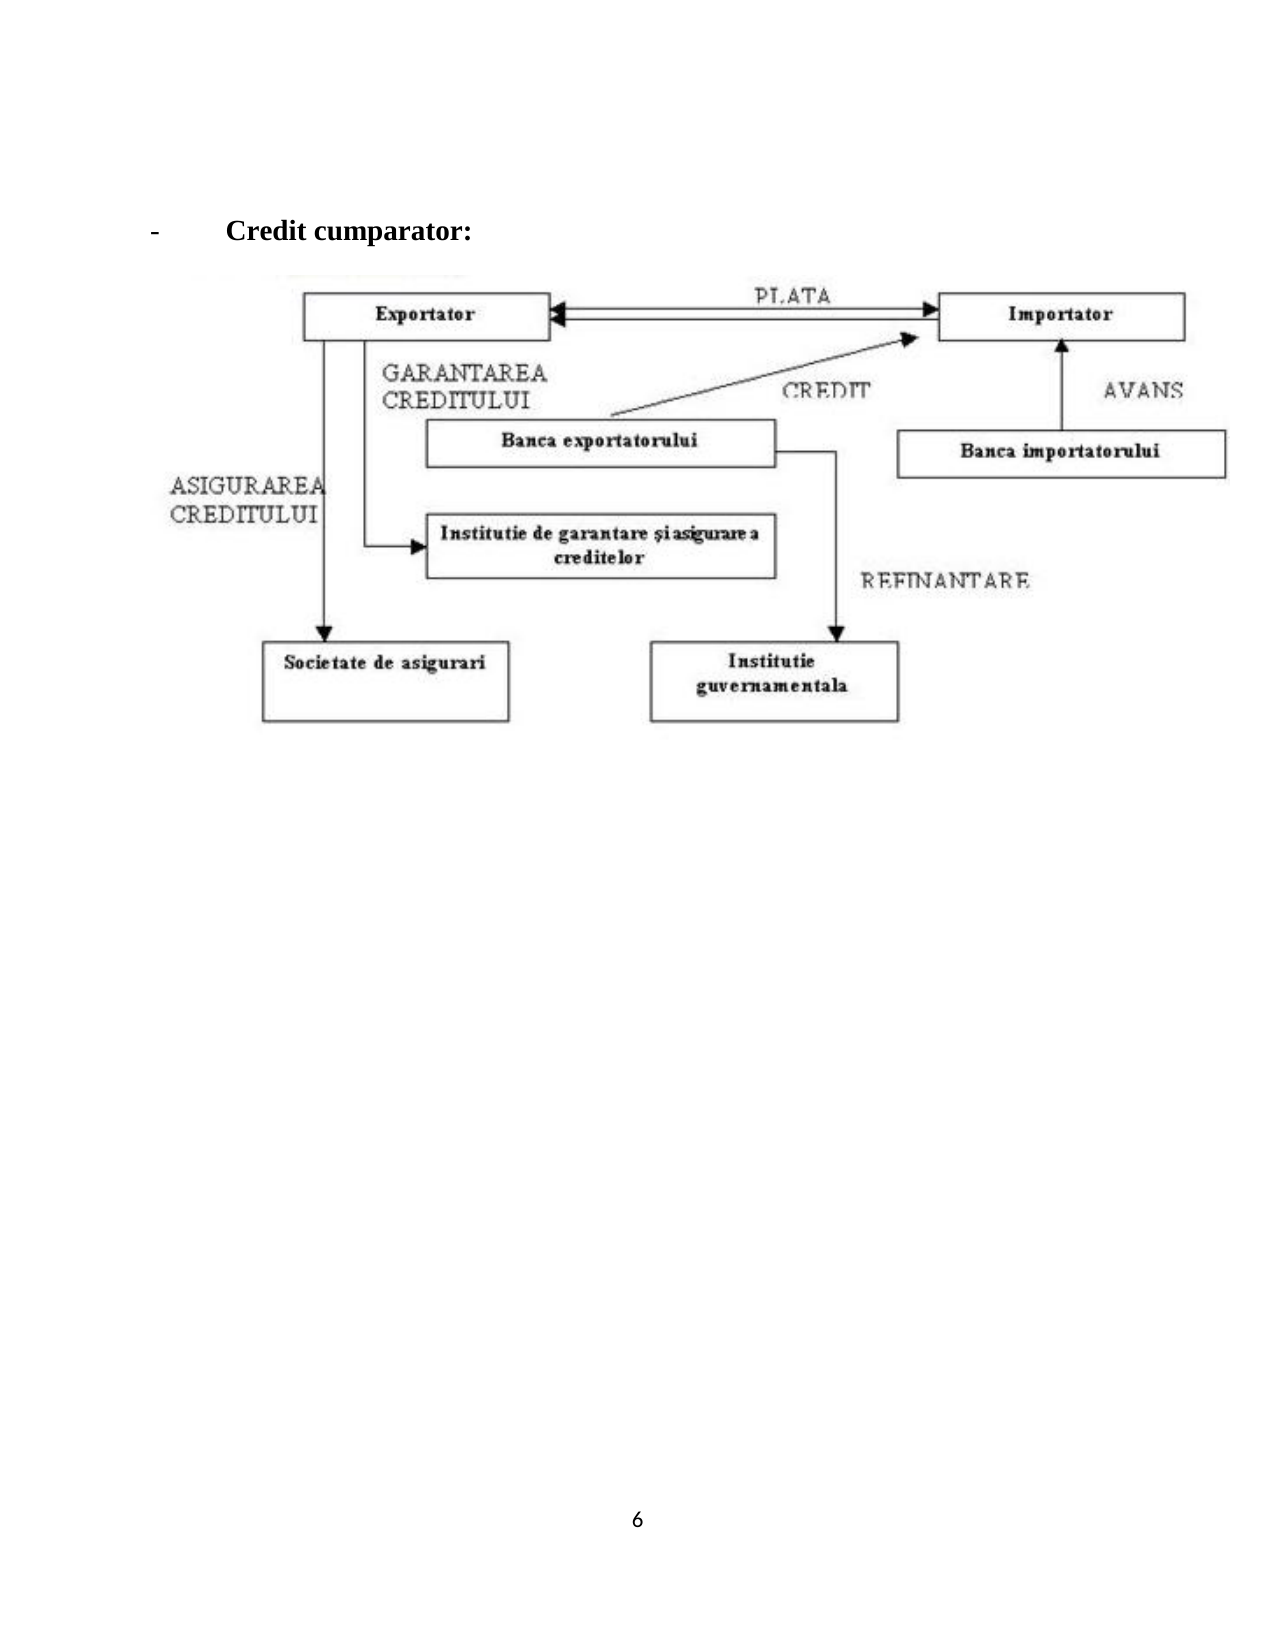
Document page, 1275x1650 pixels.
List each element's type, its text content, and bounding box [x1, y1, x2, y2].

text - Credit cumparator: [150, 213, 1125, 246]
picture [150, 275, 1230, 759]
